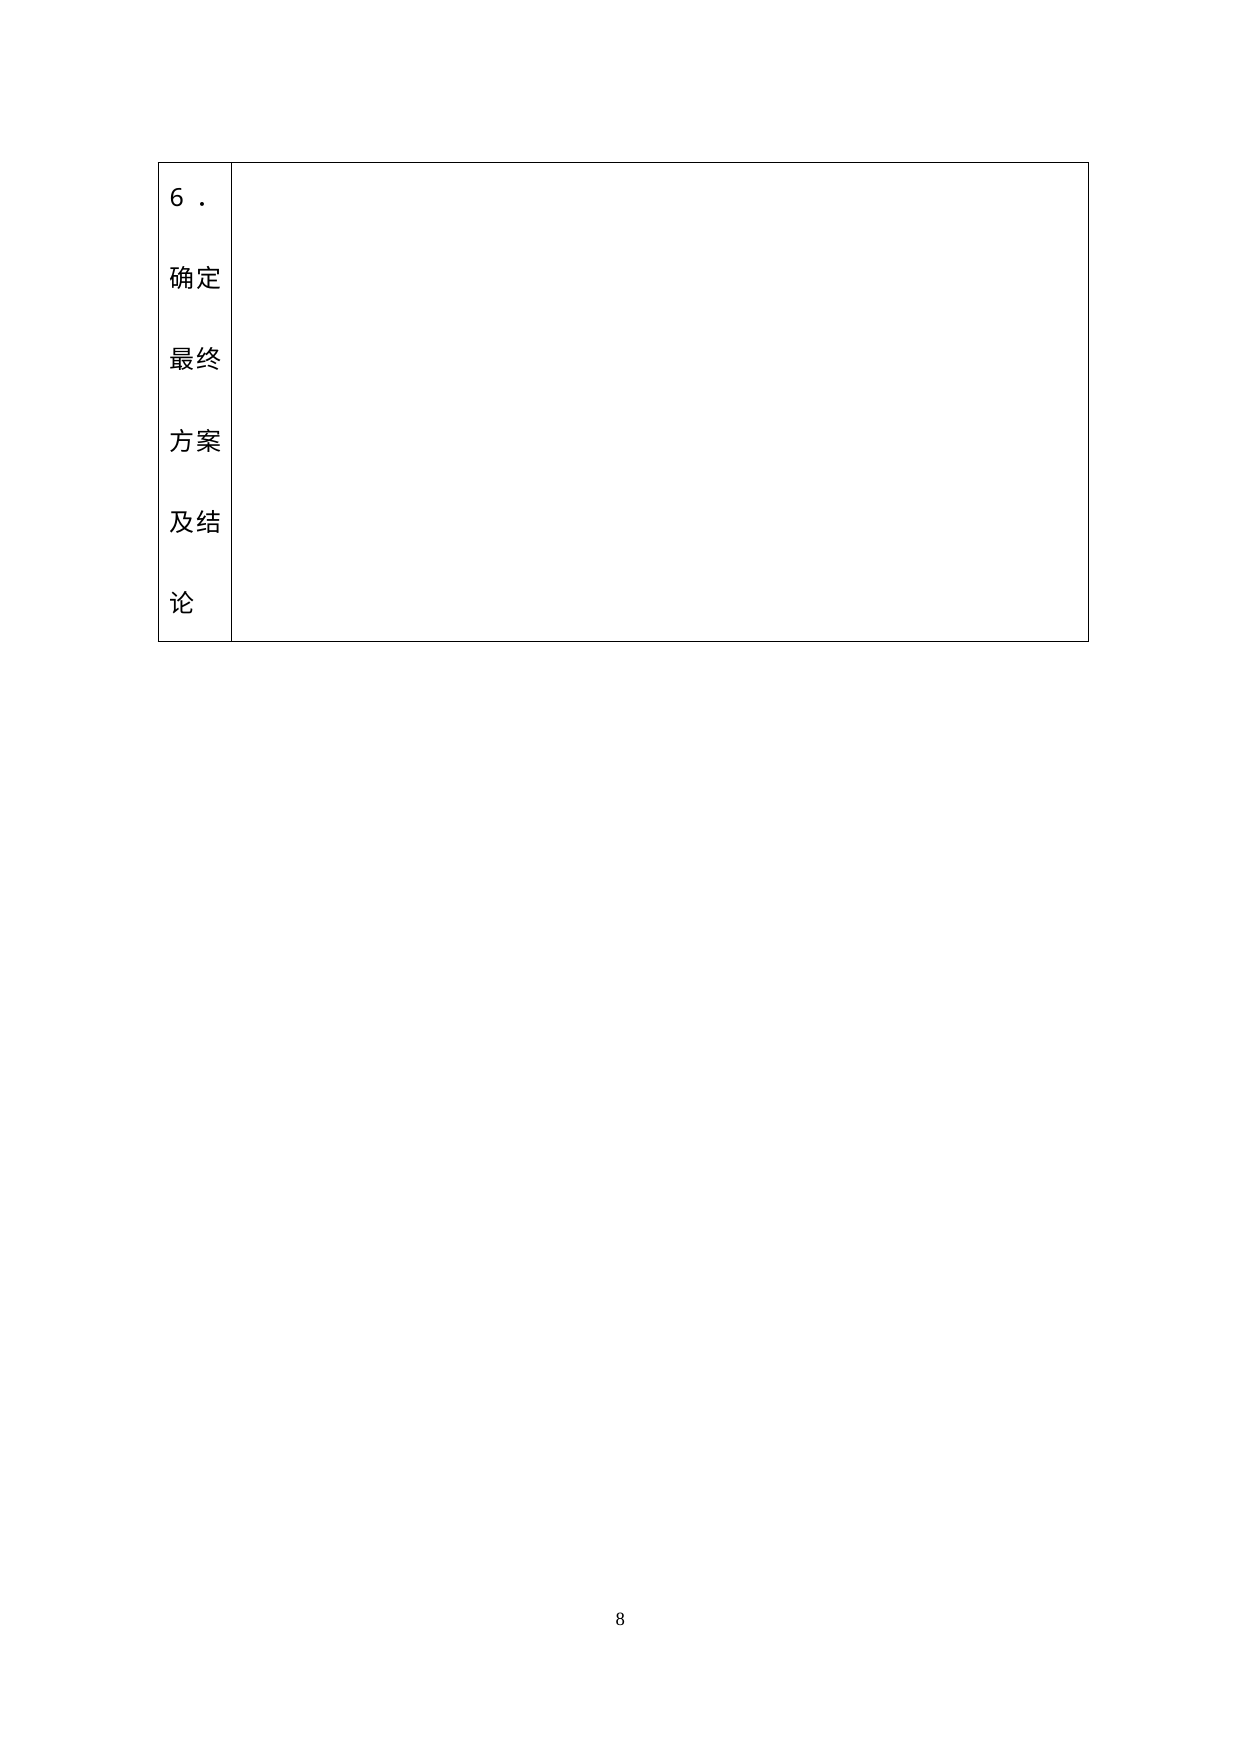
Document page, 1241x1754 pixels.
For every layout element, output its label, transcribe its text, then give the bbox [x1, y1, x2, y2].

table_cell [232, 163, 1088, 641]
table_cell 6．确定最终方案及结论 [159, 163, 231, 641]
